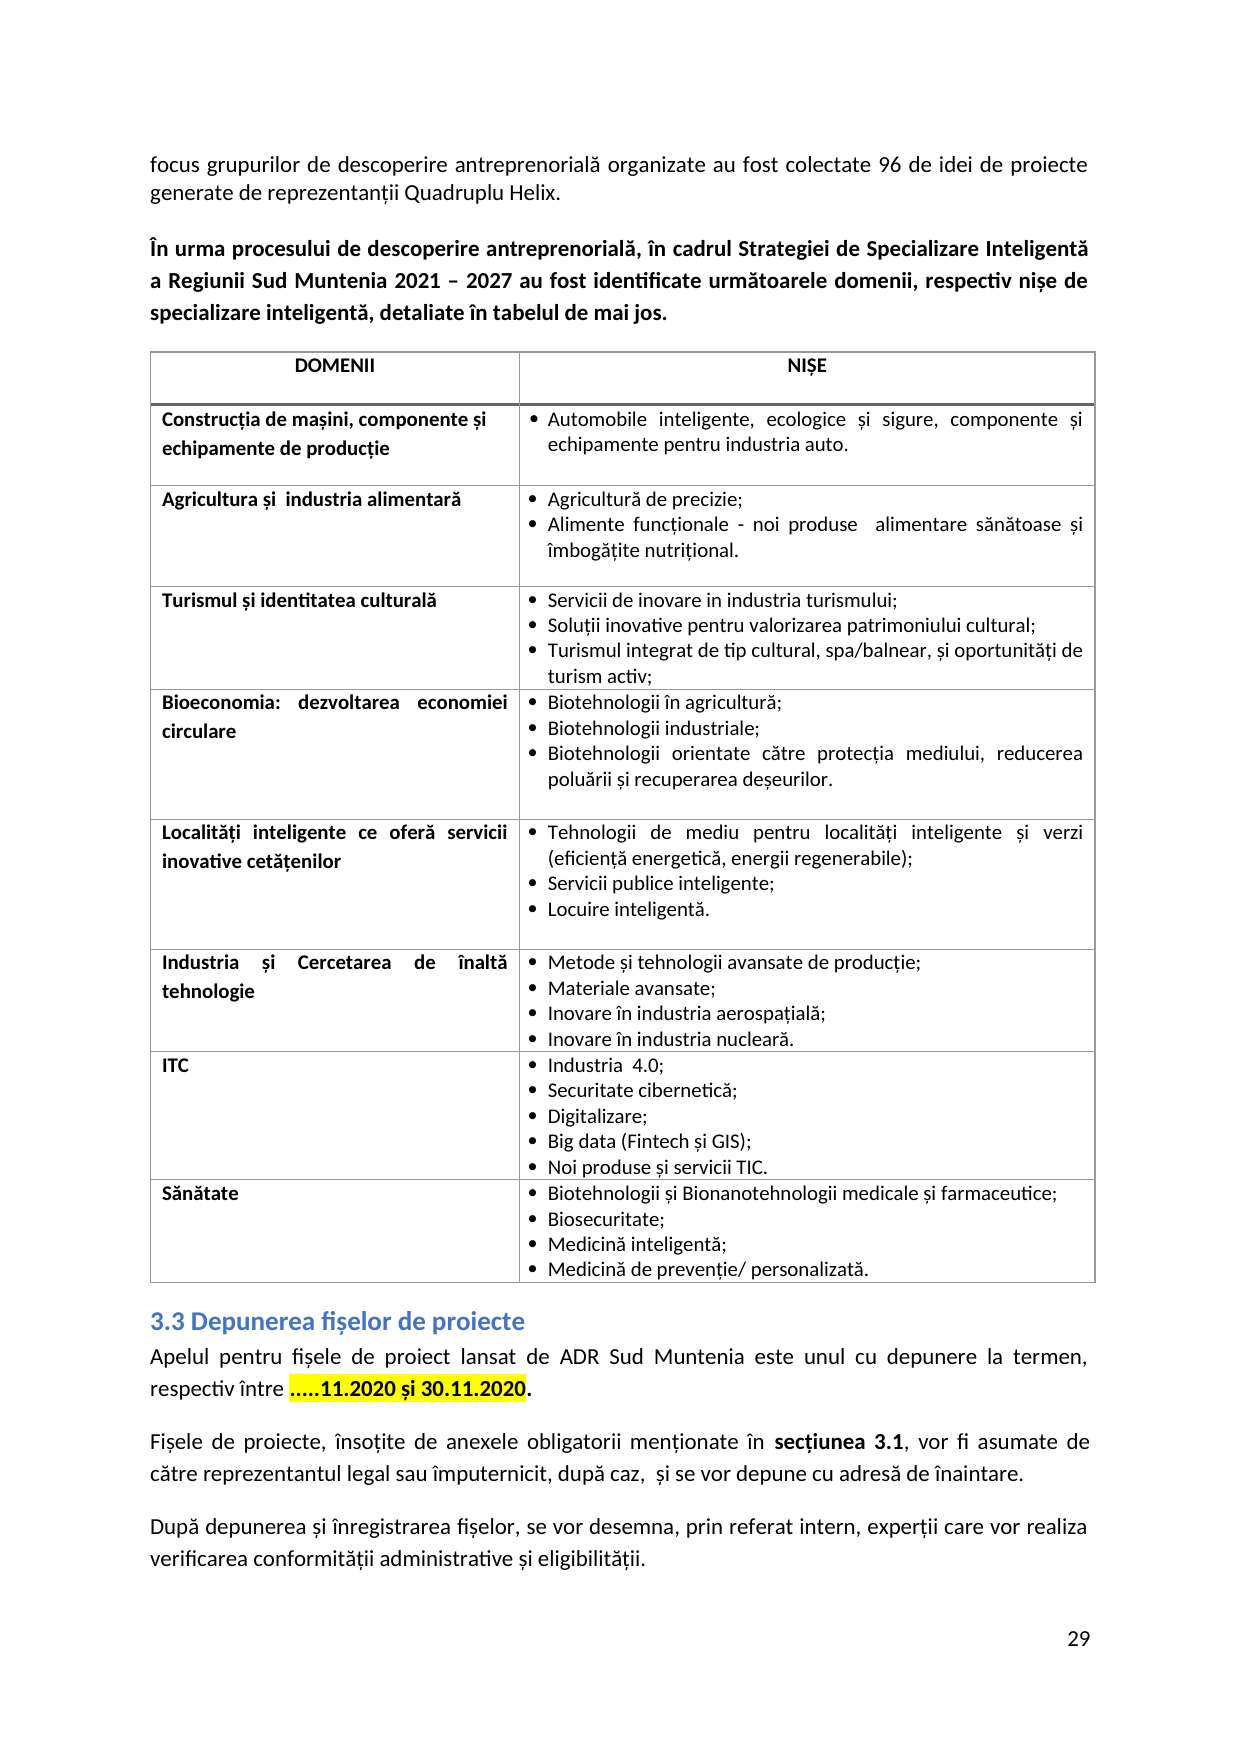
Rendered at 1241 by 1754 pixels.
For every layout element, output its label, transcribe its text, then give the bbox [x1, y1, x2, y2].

table_cell Bioeconomia: dezvoltarea economiei circulare [151, 690, 519, 818]
table_cell Localități inteligente ce oferă servicii inovative cetățenilor [151, 820, 519, 948]
text Fișele de proiecte, însoțite de anexele obligatorii menționate în secțiunea 3.1, vor fi asumate de către reprezentantul legal sau împuternicit, după caz, și se vor depune cu adresă de înaintare. [150, 1427, 1090, 1487]
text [150, 150, 1090, 206]
table_cell Biotehnologii în agricultură; Biotehnologii industriale; Biotehnologii orientate către protecția mediului, reducerea poluării și recuperarea deșeurilor. [520, 690, 1094, 818]
table_cell Agricultura și industria alimentară [151, 486, 519, 586]
table_cell Agricultură de precizie; Alimente funcționale - noi produse alimentare sănătoase și îmbogățite nutrițional. [520, 486, 1094, 586]
table_cell Servicii de inovare in industria turismului; Soluții inovative pentru valorizarea patrimoniului cultural; Turismul integrat de tip cultural, spa/balnear, și oportunități de turism activ; [520, 587, 1094, 688]
table_cell Construcția de mașini, componente și echipamente de producție [151, 406, 519, 485]
table_header NIȘE [520, 353, 1094, 403]
table_header DOMENII [151, 353, 519, 403]
table_cell Biotehnologii și Bionanotehnologii medicale și farmaceutice; Biosecuritate; Medicină inteligentă; Medicină de prevenție/ personalizată. [520, 1180, 1094, 1282]
table_cell Automobile inteligente, ecologice și sigure, componente și echipamente pentru industria auto. [520, 406, 1094, 485]
table_cell Industria 4.0; Securitate cibernetică; Digitalizare; Big data (Fintech și GIS); Noi produse și servicii TIC. [520, 1052, 1094, 1179]
text În urma procesului de descoperire antreprenorială, în cadrul Strategiei de Specializare Inteligentă a Regiunii Sud Muntenia 2021 – 2027 au fost identificate următoarele domenii, respectiv nișe de specializare inteligentă, detaliate în tabelul de mai jos. [150, 234, 1090, 326]
text Apelul pentru fișele de proiect lansat de ADR Sud Muntenia este unul cu depunere la termen, respectiv între .....11.2020 și 30.11.2020. [150, 1342, 1090, 1402]
table_cell Turismul și identitatea culturală [151, 587, 519, 688]
table_cell Tehnologii de mediu pentru localități inteligente și verzi (eficiență energetică, energii regenerabile); Servicii publice inteligente; Locuire inteligentă. [520, 820, 1094, 948]
text După depunerea și înregistrarea fișelor, se vor desemna, prin referat intern, experții care vor realiza verificarea conformității administrative și eligibilității. [150, 1512, 1090, 1572]
subtitle 3.3 Depunerea fișelor de proiecte [150, 1304, 1090, 1337]
table_cell Industria și Cercetarea de înaltă tehnologie [151, 950, 519, 1051]
table_cell Metode și tehnologii avansate de producție; Materiale avansate; Inovare în industria aerospațială; Inovare în industria nucleară. [520, 950, 1094, 1051]
table_cell ITC [151, 1052, 519, 1179]
table_cell Sănătate [151, 1180, 519, 1282]
